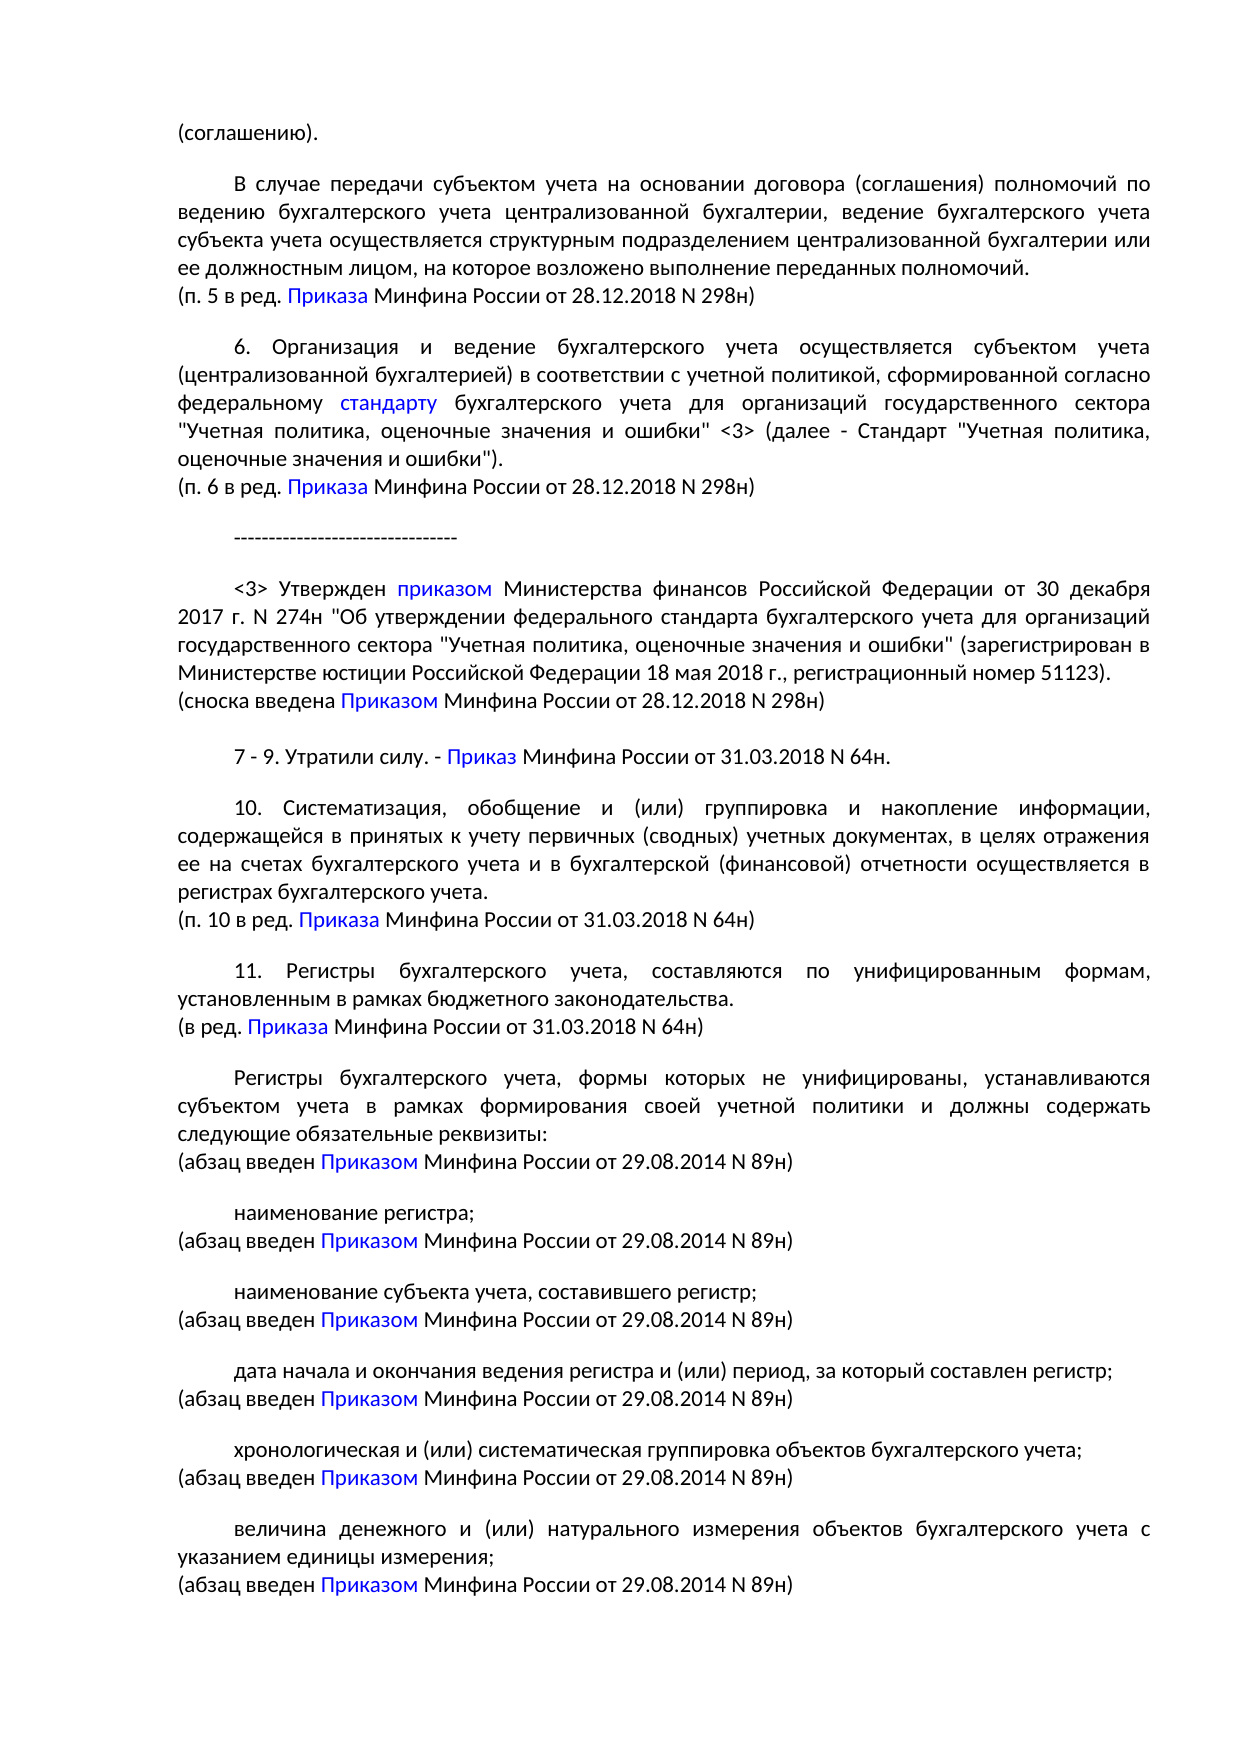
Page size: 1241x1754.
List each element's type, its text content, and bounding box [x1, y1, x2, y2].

text 10. Систематизация, обобщение и (или) группировка и накопление информации, содержащейся в принятых к учету первичных (сводных) учетных документах, в целях отражения ее на счетах бухгалтерского учета и в бухгалтерской (финансовой) отчетности осуществляется в регистрах бухгалтерского учета. [177, 793, 1152, 905]
text <3> Утвержден приказом Министерства финансов Российской Федерации от 30 декабря 2017 г. N 274н "Об утверждении федерального стандарта бухгалтерского учета для организаций государственного сектора "Учетная политика, оценочные значения и ошибки" (зарегистрирован в Министерстве юстиции Российской Федерации 18 мая 2018 г., регистрационный номер 51123). [177, 574, 1152, 686]
text (п. 5 в ред. Приказа Минфина России от 28.12.2018 N 298н) [177, 281, 1152, 309]
text Регистры бухгалтерского учета, формы которых не унифицированы, устанавливаются субъектом учета в рамках формирования своей учетной политики и должны содержать следующие обязательные реквизиты: [177, 1063, 1152, 1147]
text дата начала и окончания ведения регистра и (или) период, за который составлен регистр; [177, 1356, 1152, 1384]
text (абзац введен Приказом Минфина России от 29.08.2014 N 89н) [177, 1147, 1152, 1175]
text -------------------------------- [177, 523, 1152, 551]
text (абзац введен Приказом Минфина России от 29.08.2014 N 89н) [177, 1384, 1152, 1412]
text (сноска введена Приказом Минфина России от 28.12.2018 N 298н) [177, 686, 1152, 714]
text хронологическая и (или) систематическая группировка объектов бухгалтерского учета; [177, 1435, 1152, 1463]
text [177, 118, 1152, 146]
text 11. Регистры бухгалтерского учета, составляются по унифицированным формам, установленным в рамках бюджетного законодательства. [177, 956, 1152, 1012]
text 7 - 9. Утратили силу. - Приказ Минфина России от 31.03.2018 N 64н. [177, 742, 1152, 770]
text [177, 1570, 1152, 1598]
text наименование регистра; [177, 1198, 1152, 1226]
text величина денежного и (или) натурального измерения объектов бухгалтерского учета с указанием единицы измерения; [177, 1514, 1152, 1570]
text 6. Организация и ведение бухгалтерского учета осуществляется субъектом учета (централизованной бухгалтерией) в соответствии с учетной политикой, сформированной согласно федеральному стандарту бухгалтерского учета для организаций государственного сектора "Учетная политика, оценочные значения и ошибки" <3> (далее - Стандарт "Учетная политика, оценочные значения и ошибки"). [177, 332, 1152, 472]
text (абзац введен Приказом Минфина России от 29.08.2014 N 89н) [177, 1463, 1152, 1491]
text наименование субъекта учета, составившего регистр; [177, 1277, 1152, 1305]
text (п. 10 в ред. Приказа Минфина России от 31.03.2018 N 64н) [177, 905, 1152, 933]
text (абзац введен Приказом Минфина России от 29.08.2014 N 89н) [177, 1226, 1152, 1254]
text (в ред. Приказа Минфина России от 31.03.2018 N 64н) [177, 1012, 1152, 1040]
text (п. 6 в ред. Приказа Минфина России от 28.12.2018 N 298н) [177, 472, 1152, 500]
text В случае передачи субъектом учета на основании договора (соглашения) полномочий по ведению бухгалтерского учета централизованной бухгалтерии, ведение бухгалтерского учета субъекта учета осуществляется структурным подразделением централизованной бухгалтерии или ее должностным лицом, на которое возложено выполнение переданных полномочий. [177, 169, 1152, 281]
text (абзац введен Приказом Минфина России от 29.08.2014 N 89н) [177, 1305, 1152, 1333]
